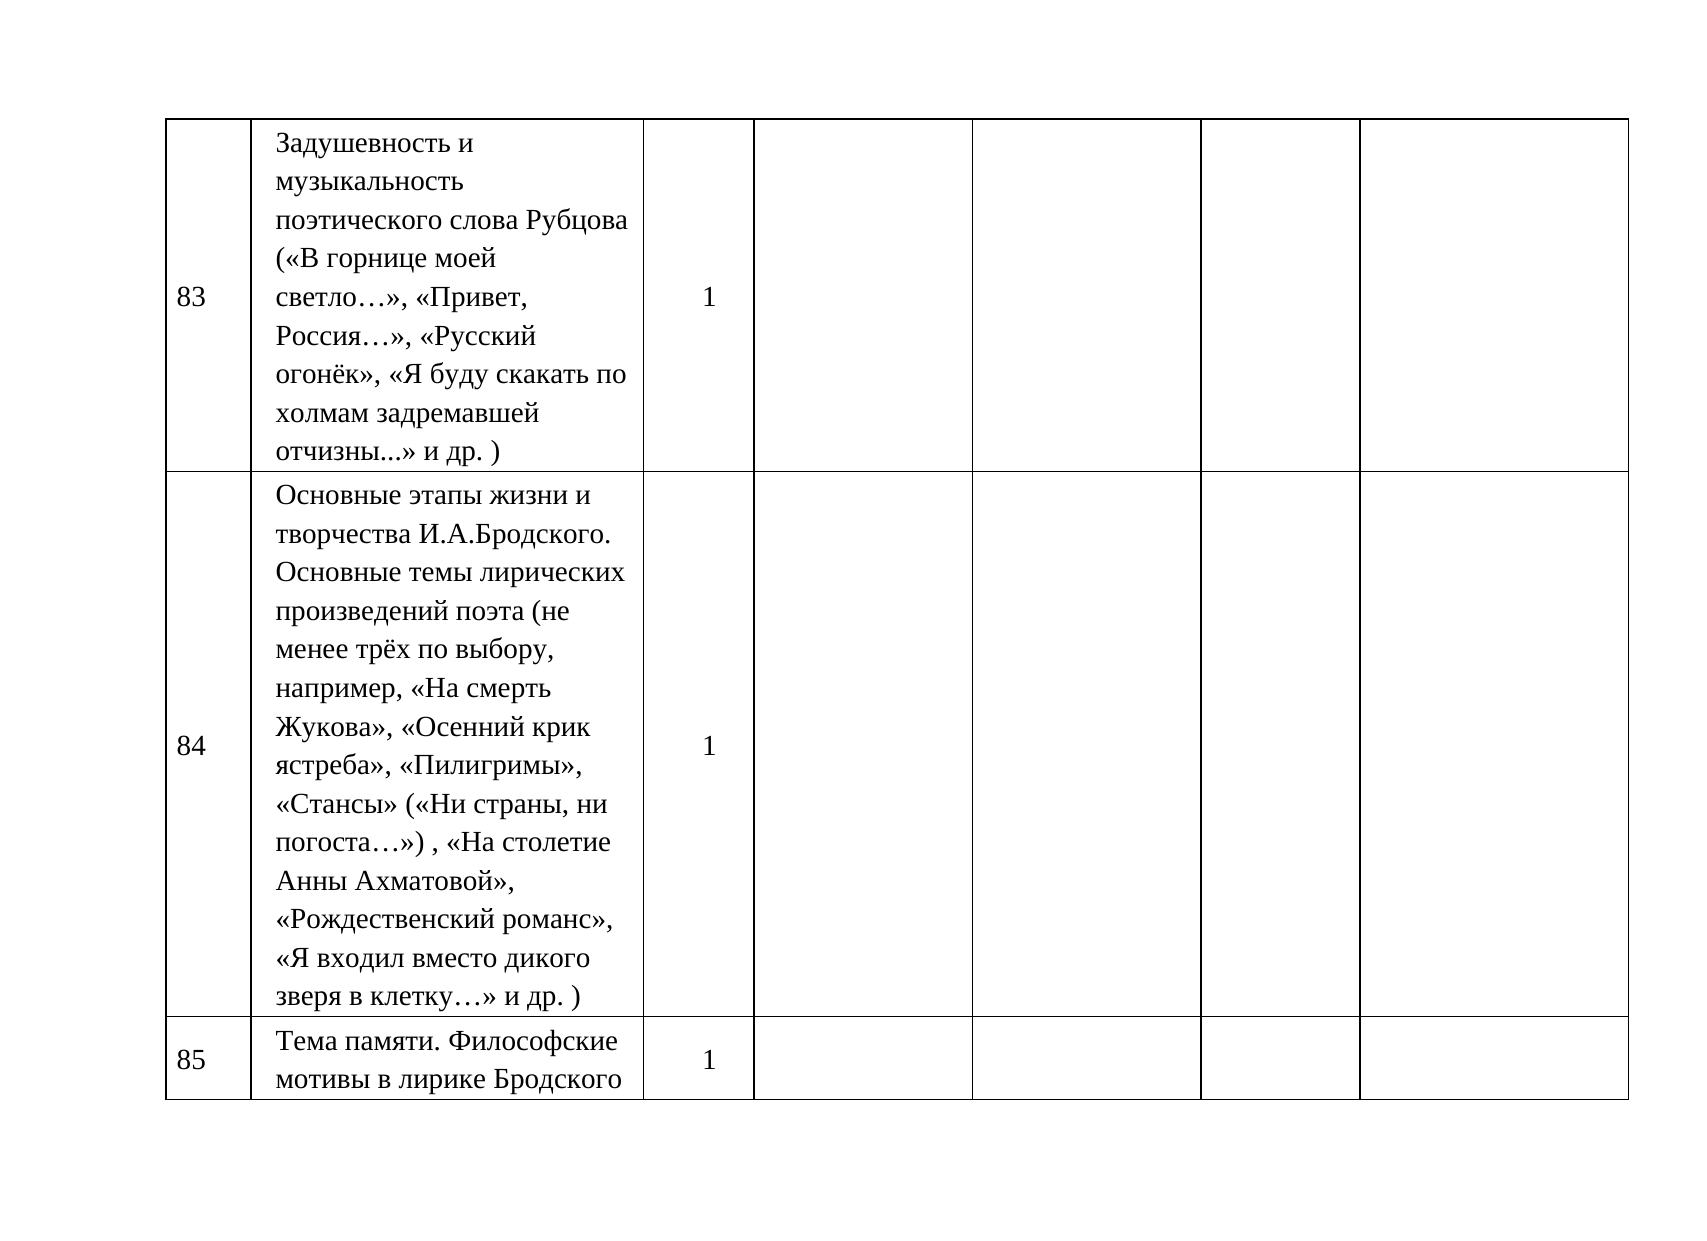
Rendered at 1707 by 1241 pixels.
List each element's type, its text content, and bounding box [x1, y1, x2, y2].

table_cell [755, 120, 972, 471]
table_cell [973, 1017, 1200, 1098]
table_cell Тема памяти. Философские мотивы в лирике Бродского [252, 1017, 643, 1098]
table_cell [1202, 472, 1359, 1016]
table_cell [755, 472, 972, 1016]
table_cell 1 [644, 472, 753, 1016]
table_cell [973, 120, 1200, 471]
table_cell [1361, 1017, 1628, 1098]
table_cell 83 [167, 120, 250, 471]
table_cell 85 [167, 1017, 250, 1098]
table_cell [1202, 1017, 1359, 1098]
table_cell [1202, 120, 1359, 471]
table_cell [973, 472, 1200, 1016]
table_cell [1361, 472, 1628, 1016]
table_cell Задушевность и музыкальность поэтического слова Рубцова («В горнице моей светло…», «Привет, Россия…», «Русский огонёк», «Я буду скакать по холмам задремавшей отчизны...» и др. ) [252, 120, 643, 471]
table_cell Основные этапы жизни и творчества И.А.Бродского. Основные темы лирических произведений поэта (не менее трёх по выбору, например, «На смерть Жукова», «Осенний крик ястреба», «Пилигримы», «Стансы» («Ни страны, ни погоста…») , «На столетие Анны Ахматовой», «Рождественский романс», «Я входил вместо дикого зверя в клетку…» и др. ) [252, 472, 643, 1016]
table_cell 1 [644, 1017, 753, 1098]
table_cell [755, 1017, 972, 1098]
table_cell [1361, 120, 1628, 471]
table_cell 84 [167, 472, 250, 1016]
table_cell 1 [644, 120, 753, 471]
